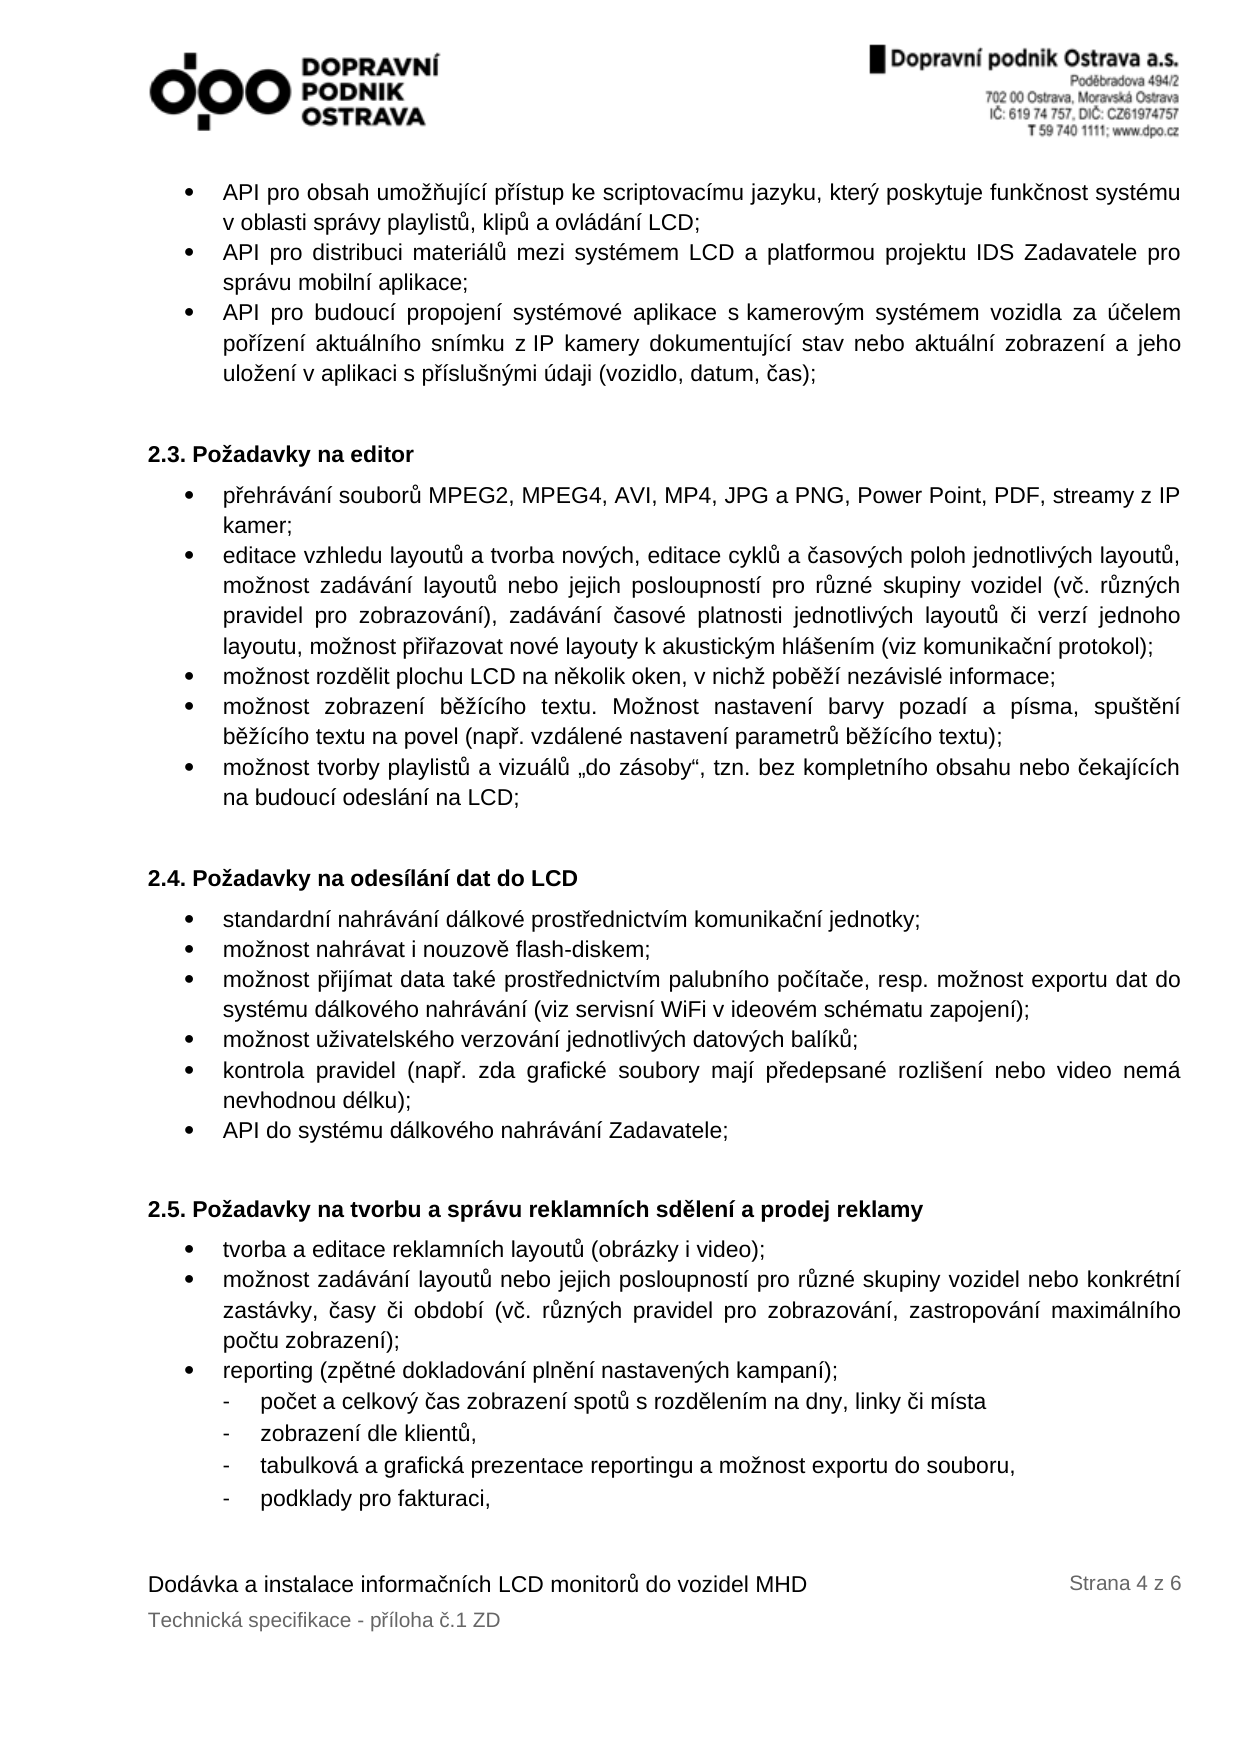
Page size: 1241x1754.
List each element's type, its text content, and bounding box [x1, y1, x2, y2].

list tvorba a editace reklamních layoutů (obrázky i video); [185, 1236, 1181, 1262]
text 2.5. Požadavky na tvorbu a správu reklamních sdělení a prodej reklamy [148, 1196, 1181, 1222]
list API do systému dálkového nahrávání Zadavatele; [185, 1117, 1181, 1143]
text 2.4. Požadavky na odesílání dat do LCD [148, 865, 1181, 891]
list počet a celkový čas zobrazení spotů s rozdělením na dny, linky či místa [223, 1387, 1181, 1415]
text 2.3. Požadavky na editor [148, 441, 1181, 467]
list tabulková a grafická prezentace reportingu a možnost exportu do souboru, [223, 1452, 1181, 1479]
list možnost rozdělit plochu LCD na několik oken, v nichž poběží nezávislé informace; [185, 663, 1181, 689]
list editace vzhledu layoutů a tvorba nových, editace cyklů a časových poloh jednotlivých layoutů, možnost zadávání layoutů nebo jejich posloupností pro různé skupiny vozidel (vč. různých pravidel pro zobrazování), zadávání časové platnosti jednotlivých layoutů či verzí jednoho layoutu, možnost přiřazovat nové layouty k akustickým hlášením (viz komunikační protokol); [185, 542, 1181, 659]
list podklady pro fakturaci, [223, 1484, 1181, 1512]
list možnost uživatelského verzování jednotlivých datových balíků; [185, 1026, 1181, 1053]
list možnost tvorby playlistů a vizuálů „do zásoby“, tzn. bez kompletního obsahu nebo čekajících na budoucí odeslání na LCD; [185, 753, 1181, 810]
list API pro obsah umožňující přístup ke scriptovacímu jazyku, který poskytuje funkčnost systému v oblasti správy playlistů, klipů a ovládání LCD; [185, 178, 1181, 235]
list možnost nahrávat i nouzově flash-diskem; [185, 936, 1181, 962]
picture [867, 42, 1182, 142]
list zobrazení dle klientů, [223, 1419, 1181, 1447]
picture [147, 50, 444, 134]
list API pro distribuci materiálů mezi systémem LCD a platformou projektu IDS Zadavatele pro správu mobilní aplikace; [185, 239, 1181, 295]
list možnost zobrazení běžícího textu. Možnost nastavení barvy pozadí a písma, spuštění běžícího textu na povel (např. vzdálené nastavení parametrů běžícího textu); [185, 693, 1181, 749]
list kontrola pravidel (např. zda grafické soubory mají předepsané rozlišení nebo video nemá nevhodnou délku); [185, 1057, 1181, 1113]
list reporting (zpětné dokladování plnění nastavených kampaní); [185, 1357, 1181, 1383]
list možnost přijímat data také prostřednictvím palubního počítače, resp. možnost exportu dat do systému dálkového nahrávání (viz servisní WiFi v ideovém schématu zapojení); [185, 966, 1181, 1022]
list standardní nahrávání dálkové prostřednictvím komunikační jednotky; [185, 906, 1181, 932]
list možnost zadávání layoutů nebo jejich posloupností pro různé skupiny vozidel nebo konkrétní zastávky, časy či období (vč. různých pravidel pro zobrazování, zastropování maximálního počtu zobrazení); [185, 1266, 1181, 1353]
list API pro budoucí propojení systémové aplikace s kamerovým systémem vozidla za účelem pořízení aktuálního snímku z IP kamery dokumentující stav nebo aktuální zobrazení a jeho uložení v aplikaci s příslušnými údaji (vozidlo, datum, čas); [185, 299, 1181, 386]
list přehrávání souborů MPEG2, MPEG4, AVI, MP4, JPG a PNG, Power Point, PDF, streamy z IP kamer; [185, 482, 1181, 538]
